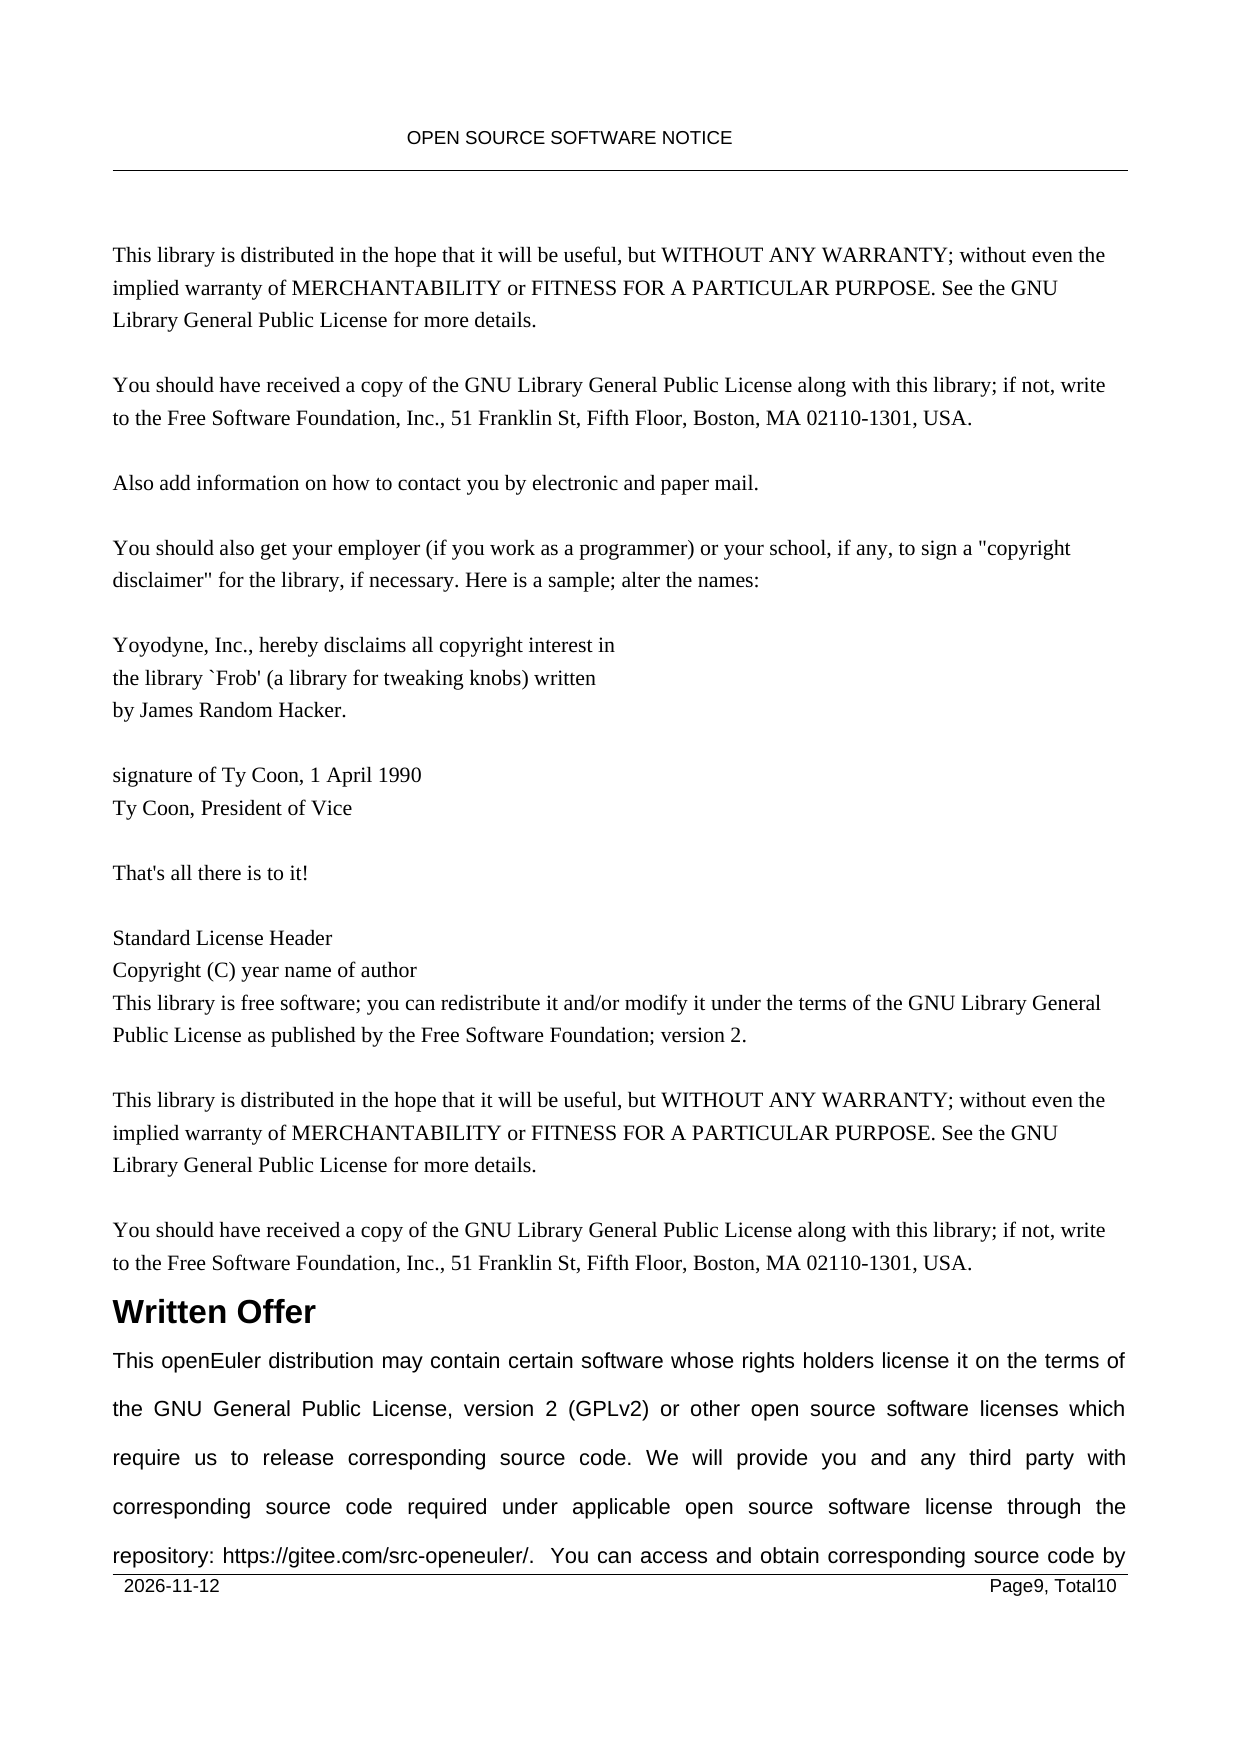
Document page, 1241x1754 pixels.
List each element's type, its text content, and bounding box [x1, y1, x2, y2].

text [112, 206, 1128, 1279]
text Written Offer [112, 1279, 1128, 1344]
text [112, 1344, 1128, 1571]
